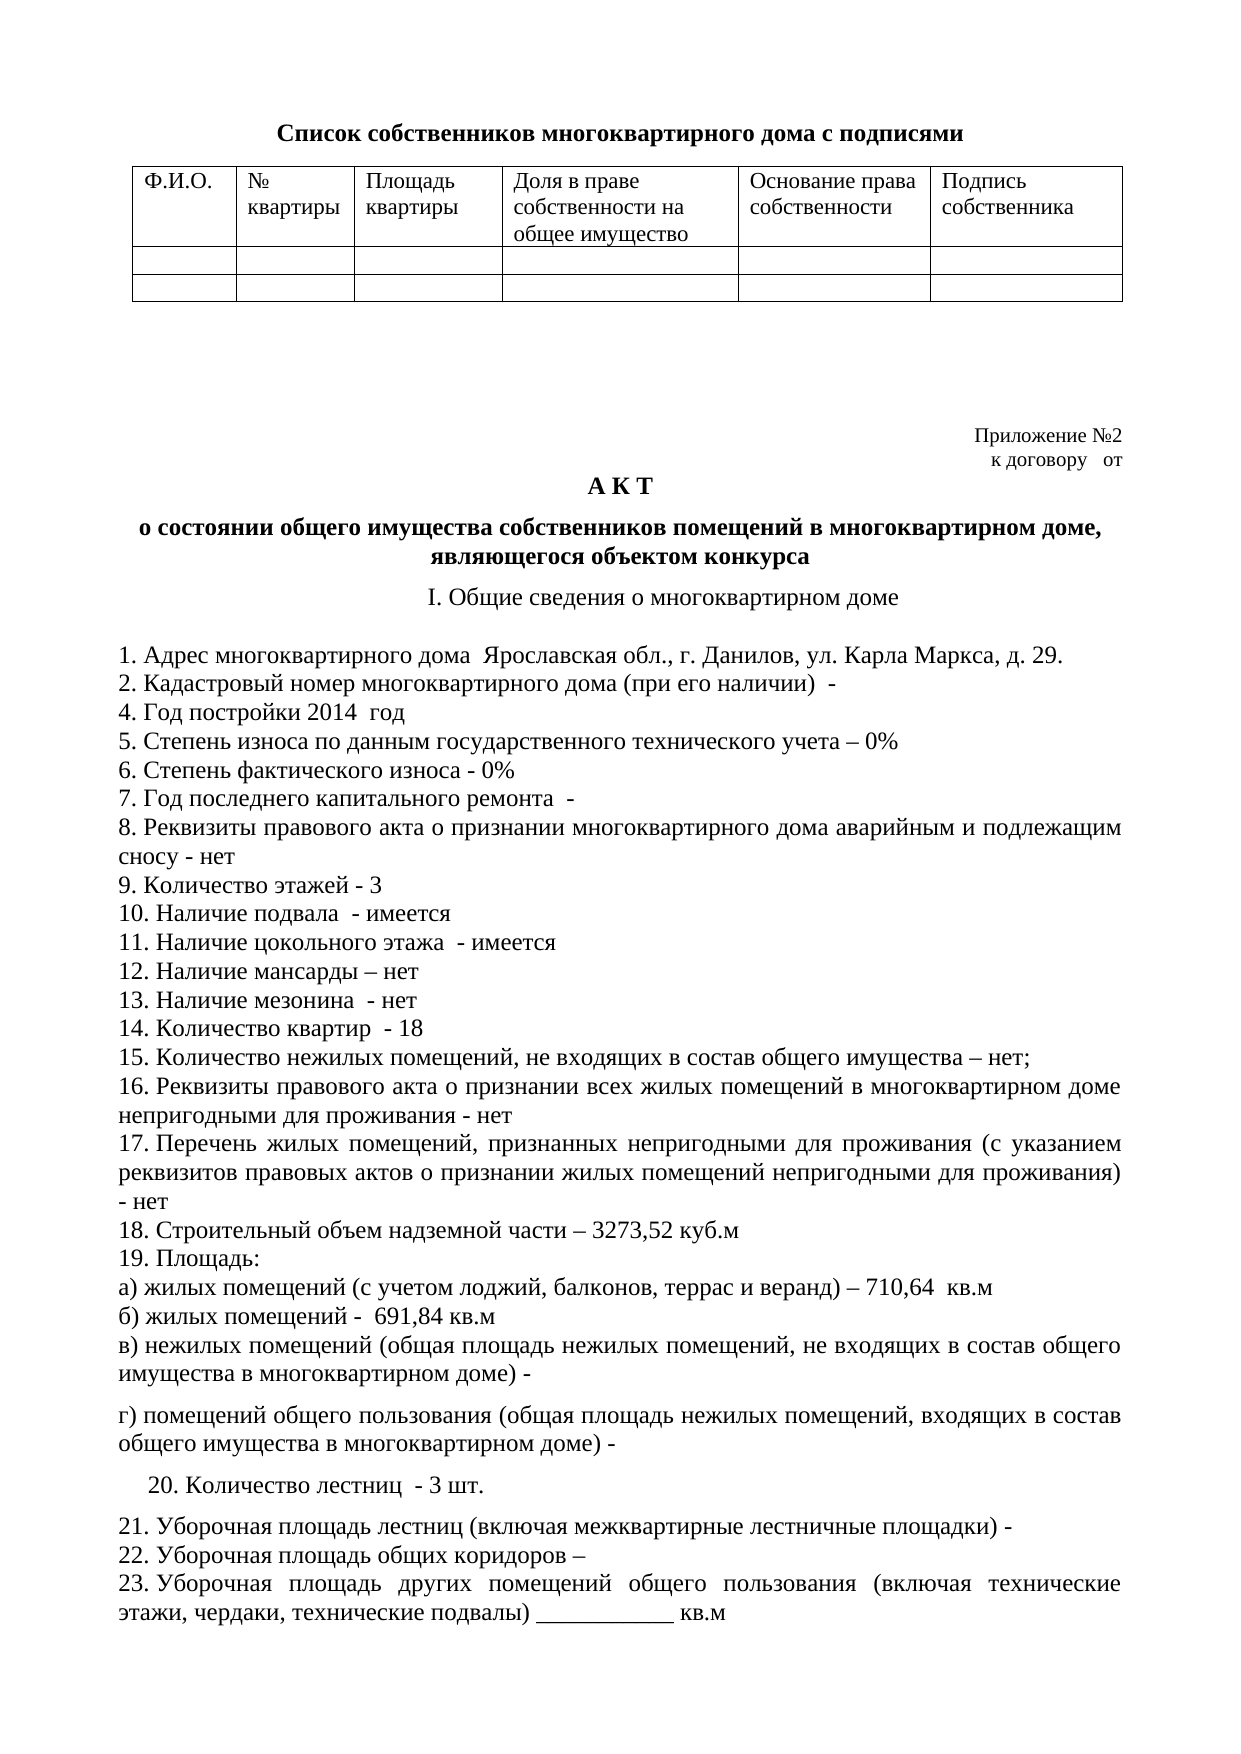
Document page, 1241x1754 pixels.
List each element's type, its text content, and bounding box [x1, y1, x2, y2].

text 13. Наличие мезонина - нет [118, 985, 1122, 1013]
text 12. Наличие мансарды – нет [118, 956, 1122, 985]
text 11. Наличие цокольного этажа - имеется [118, 927, 1122, 956]
table_cell [739, 247, 930, 273]
text 21. Уборочная площадь лестниц (включая межквартирные лестничные площадки) - [118, 1511, 1122, 1540]
text 18. Строительный объем надземной части – 3273,52 куб.м [118, 1215, 1122, 1243]
table_cell [931, 247, 1122, 273]
text 20. Количество лестниц - 3 шт. [148, 1470, 1122, 1498]
text в) нежилых помещений (общая площадь нежилых помещений, не входящих в состав общего имущества в многоквартирном доме) - [118, 1330, 1122, 1387]
table_cell [237, 247, 354, 273]
table_cell [133, 247, 236, 273]
text б) жилых помещений - 691,84 кв.м [118, 1301, 1122, 1330]
text а) жилых помещений (с учетом лоджий, балконов, террас и веранд) – 710,64 кв.м [118, 1272, 1122, 1301]
text о состоянии общего имущества собственников помещений в многоквартирном доме, являющегося объектом конкурса [118, 512, 1122, 570]
text 17. Перечень жилых помещений, признанных непригодными для проживания (с указанием реквизитов правовых актов о признании жилых помещений непригодными для проживания) - нет [118, 1128, 1122, 1215]
table_header Доля в праве собственности на общее имущество [503, 167, 738, 246]
text 23. Уборочная площадь других помещений общего пользования (включая технические этажи, чердаки, технические подвалы) ___________ кв.м [118, 1568, 1122, 1626]
table_cell [133, 275, 236, 301]
text 15. Количество нежилых помещений, не входящих в состав общего имущества – нет; [118, 1042, 1122, 1071]
table_header Площадь квартиры [355, 167, 502, 246]
table_header № квартиры [237, 167, 354, 246]
text 16. Реквизиты правового акта о признании всех жилых помещений в многоквартирном доме непригодными для проживания - нет [118, 1071, 1122, 1128]
text 4. Год постройки 2014 год [118, 697, 1122, 726]
table_cell [237, 275, 354, 301]
text 9. Количество этажей - 3 [118, 870, 1122, 898]
text 19. Площадь: [118, 1243, 1122, 1272]
title Список собственников многоквартирного дома с подписями [118, 118, 1122, 147]
text г) помещений общего пользования (общая площадь нежилых помещений, входящих в состав общего имущества в многоквартирном доме) - [118, 1400, 1122, 1457]
text к договору от [118, 447, 1122, 471]
text Приложение №2 [118, 423, 1122, 447]
table_header Подпись собственника [931, 167, 1122, 246]
text 8. Реквизиты правового акта о признании многоквартирного дома аварийным и подлежащим сносу - нет [118, 812, 1122, 870]
text 1. Адрес многоквартирного дома Ярославская обл., г. Данилов, ул. Карла Маркса, д. 29. [118, 640, 1122, 668]
table_header Ф.И.О. [133, 167, 236, 246]
text I. Общие сведения о многоквартирном доме [131, 582, 1122, 611]
table_cell [503, 275, 738, 301]
text 6. Степень фактического износа - 0% [118, 755, 1122, 783]
table_cell [931, 275, 1122, 301]
text 10. Наличие подвала - имеется [118, 898, 1122, 927]
table_cell [739, 275, 930, 301]
text 7. Год последнего капитального ремонта - [118, 783, 1122, 812]
text 22. Уборочная площадь общих коридоров – [118, 1540, 1122, 1568]
text 2. Кадастровый номер многоквартирного дома (при его наличии) - [118, 668, 1122, 697]
table_cell [503, 247, 738, 273]
table_cell [355, 247, 502, 273]
text А к т [118, 471, 1122, 500]
table_cell [355, 275, 502, 301]
text 14. Количество квартир - 18 [118, 1013, 1122, 1042]
table_header Основание права собственности [739, 167, 930, 246]
text 5. Степень износа по данным государственного технического учета – 0% [118, 726, 1122, 755]
